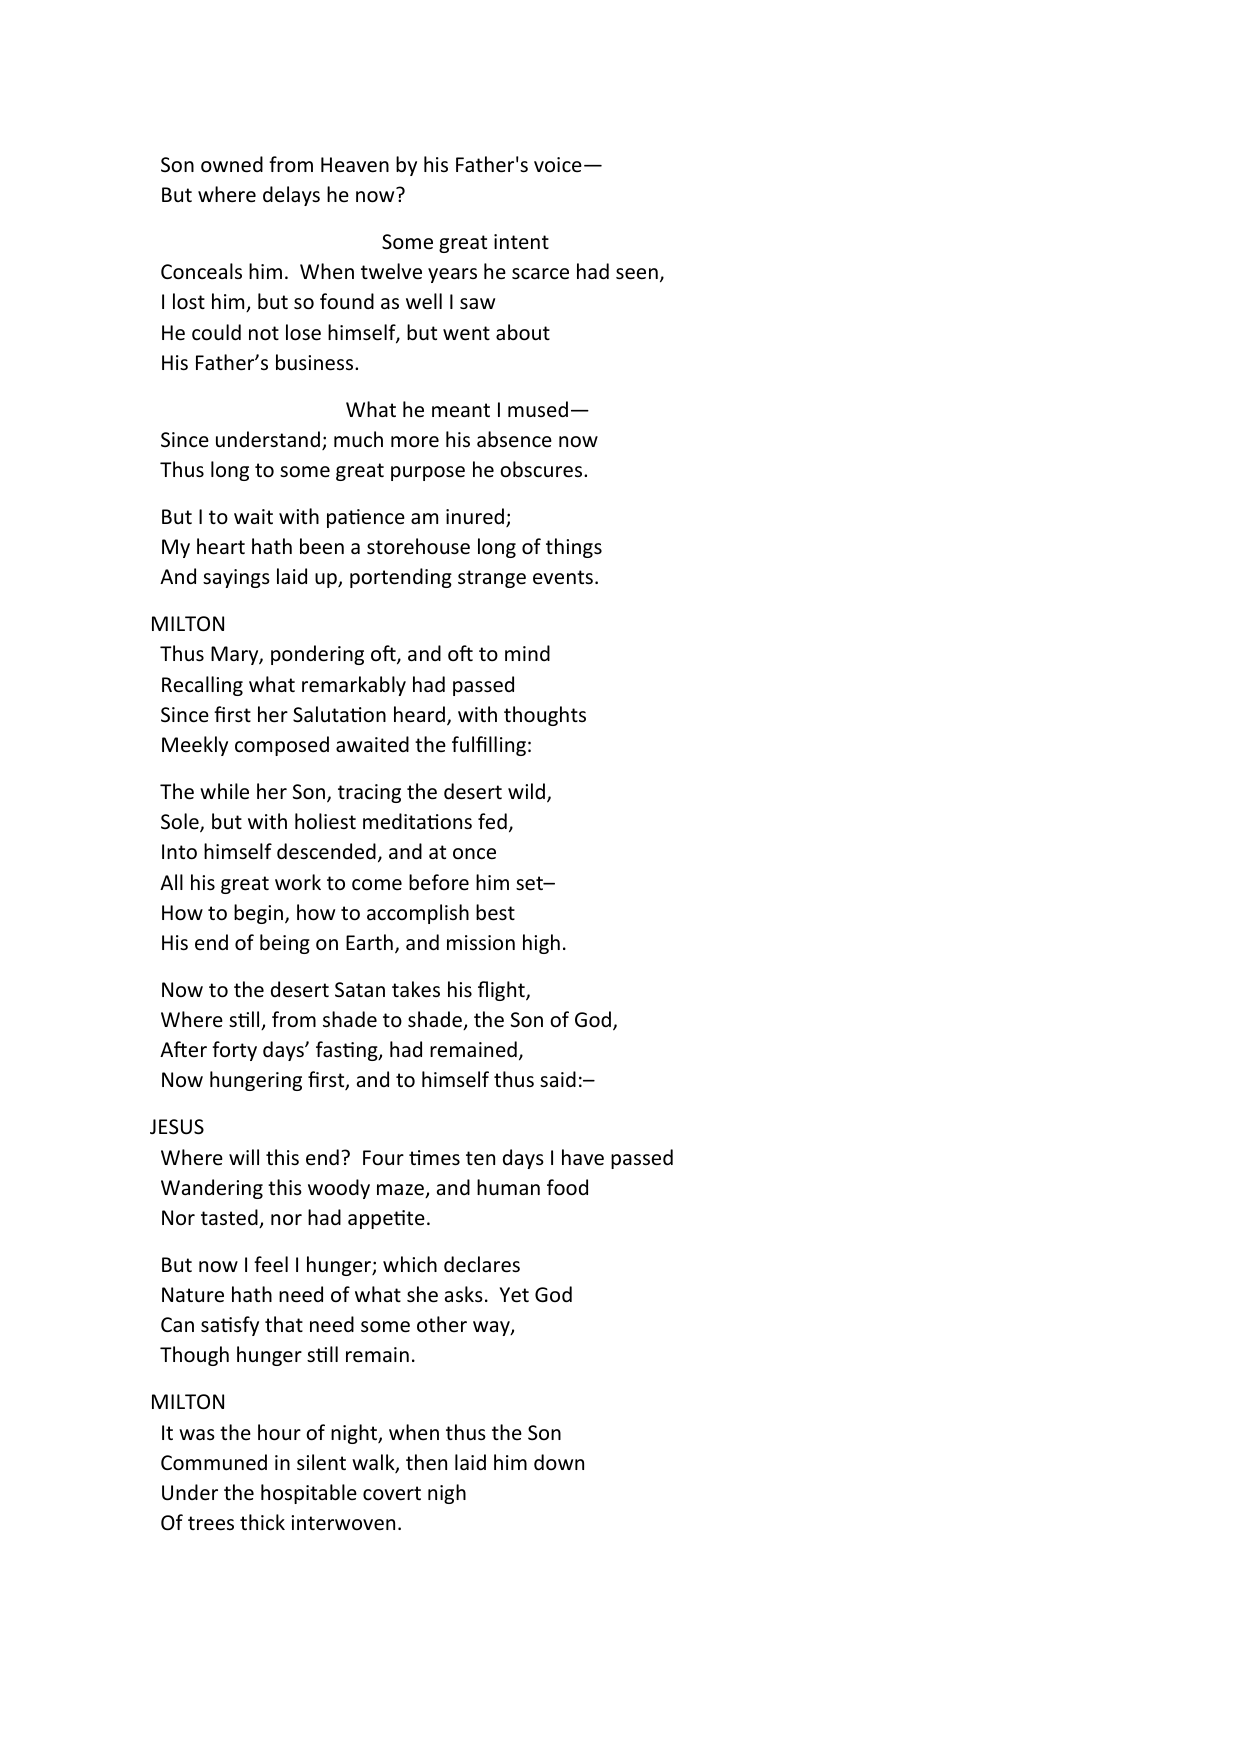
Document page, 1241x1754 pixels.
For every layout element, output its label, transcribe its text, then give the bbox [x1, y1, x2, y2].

text What he meant I mused— Since understand; much more his absence now Thus long to some great purpose he obscures. [150, 395, 1090, 483]
text But I to wait with patience am inured; My heart hath been a storehouse long of things And sayings laid up, portending strange events. [150, 502, 1090, 591]
text Some great intent Conceals him. When twelve years he scarce had seen, I lost him, but so found as well I saw He could not lose himself, but went about His Father’s business. [150, 227, 1090, 376]
text But now I feel I hunger; which declares Nature hath need of what she asks. Yet God Can satisfy that need some other way, Though hunger still remain. [150, 1250, 1090, 1369]
text The while her Son, tracing the desert wild, Sole, but with holiest meditations fed, Into himself descended, and at once All his great work to come before him set– How to begin, how to accomplish best His end of being on Earth, and mission high. [150, 777, 1090, 956]
text MILTON Thus Mary, pondering oft, and oft to mind Recalling what remarkably had passed Since first her Salutation heard, with thoughts Meekly composed awaited the fulfilling: [150, 609, 1090, 758]
text JESUS Where will this end? Four times ten days I have passed Wandering this woody maze, and human food Nor tasted, nor had appetite. [150, 1112, 1090, 1231]
text Now to the desert Satan takes his flight, Where still, from shade to shade, the Son of God, After forty days’ fasting, had remained, Now hungering first, and to himself thus said:– [150, 975, 1090, 1094]
text MILTON It was the hour of night, when thus the Son Communed in silent walk, then laid him down Under the hospitable covert nigh Of trees thick interwoven. [150, 1387, 1090, 1536]
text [150, 150, 1090, 208]
